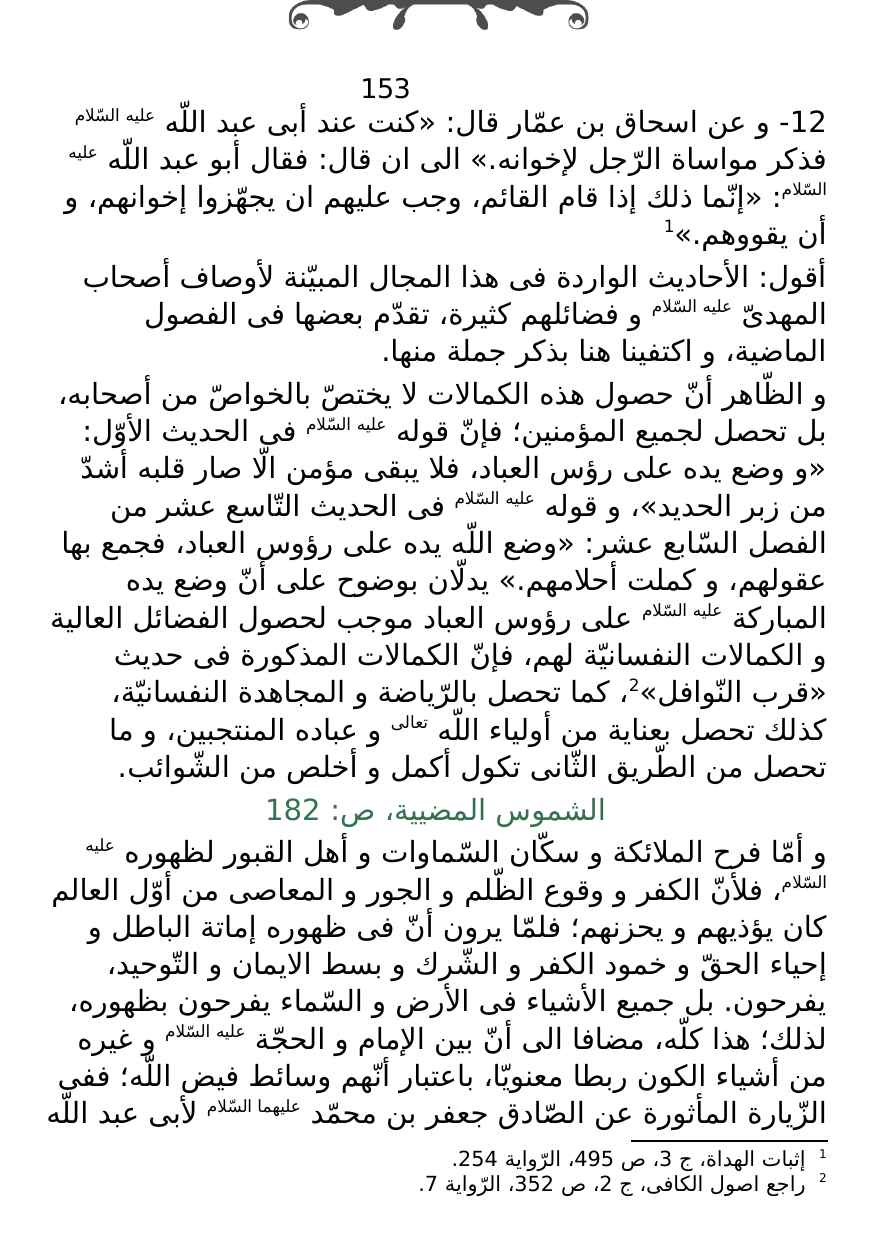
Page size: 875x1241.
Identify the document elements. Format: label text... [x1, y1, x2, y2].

text و الظّاهر أنّ حصول هذه الكمالات لا يختصّ بالخواصّ من أصحابه، بل تحصل لجميع المؤمنين؛ فإنّ قوله عليه السّلام فى الحديث الأوّل: «و وضع يده على رؤس العباد، فلا يبقى مؤمن الّا صار قلبه أشدّ من زبر الحديد»، و قوله عليه السّلام فى الحديث التّاسع عشر من الفصل السّابع عشر: «وضع اللّه يده على رؤوس العباد، فجمع بها عقولهم، و كملت أحلامهم.» يدلّان بوضوح على أنّ وضع يده المباركة عليه السّلام على رؤوس العباد موجب لحصول الفضائل العالية و الكمالات النفسانيّة لهم، فإنّ الكمالات المذكورة فى حديث «قرب النّوافل»، كما تحصل بالرّياضة و المجاهدة النفسانيّة، كذلك تحصل بعناية من أولياء اللّه تعالى و عباده المنتجبين، و ما تحصل من الطّريق الثّانى تكول أكمل و أخلص من الشّوائب. [44, 377, 827, 784]
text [44, 836, 827, 1131]
text الشموس المضيية، ص: 182 [44, 793, 827, 827]
text أقول: الأحاديث الواردة فى هذا المجال المبيّنة لأوصاف أصحاب المهدىّ عليه السّلام و فضائلهم كثيرة، تقدّم بعضها فى الفصول الماضية، و اكتفينا هنا بذكر جملة منها. [44, 260, 827, 368]
picture [288, 0, 589, 30]
text 12- و عن اسحاق بن عمّار قال: «كنت عند أبى عبد اللّه عليه السّلام فذكر مواساة الرّجل لإخوانه.» الى ان قال: فقال أبو عبد اللّه عليه السّلام: «إنّما ذلك إذا قام القائم، وجب عليهم ان يجهّزوا إخوانهم، و أن يقووهم.» [44, 105, 827, 251]
